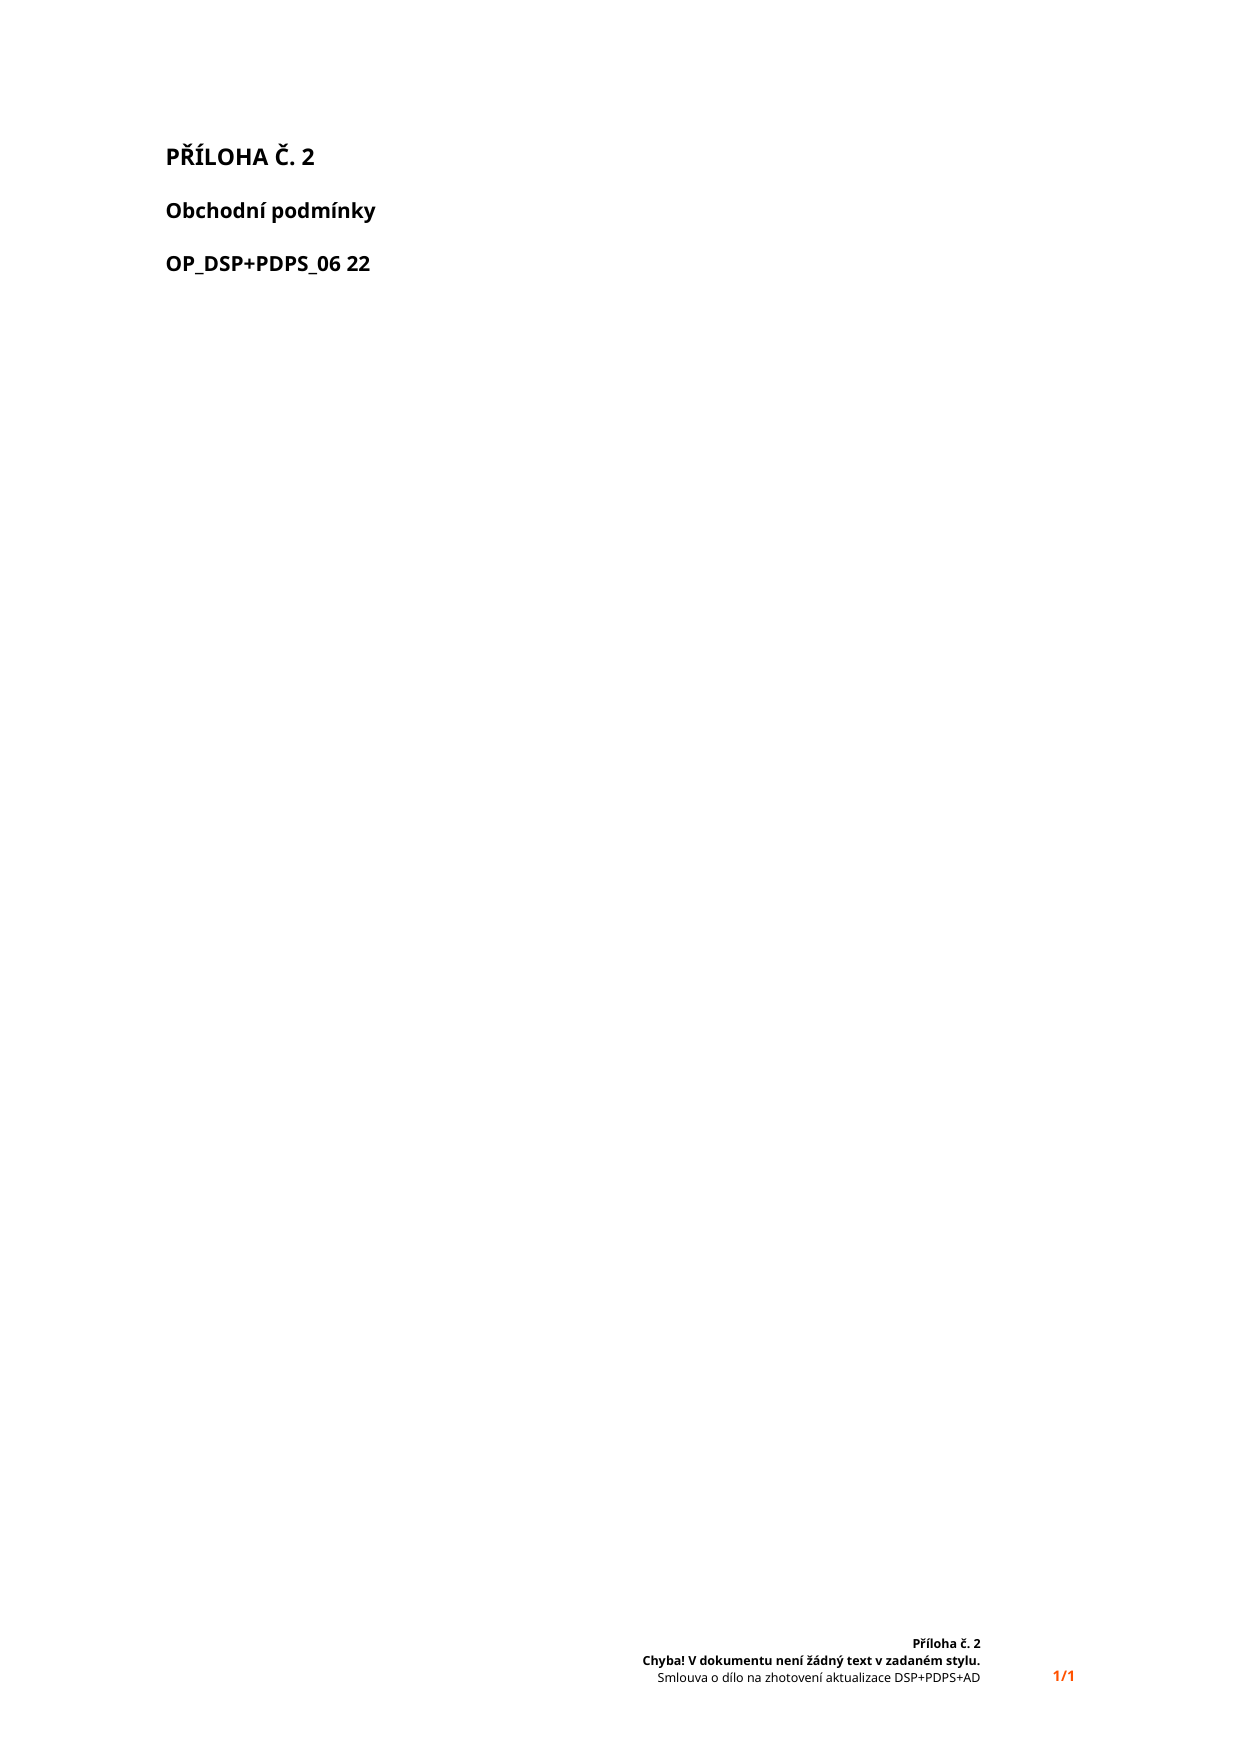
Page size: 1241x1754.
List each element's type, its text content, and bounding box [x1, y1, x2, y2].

text Obchodní podmínky [165, 197, 1075, 225]
text Příloha č. 2 [165, 141, 1075, 173]
text OP_DSP+PDPS_06 22 [165, 249, 1075, 277]
